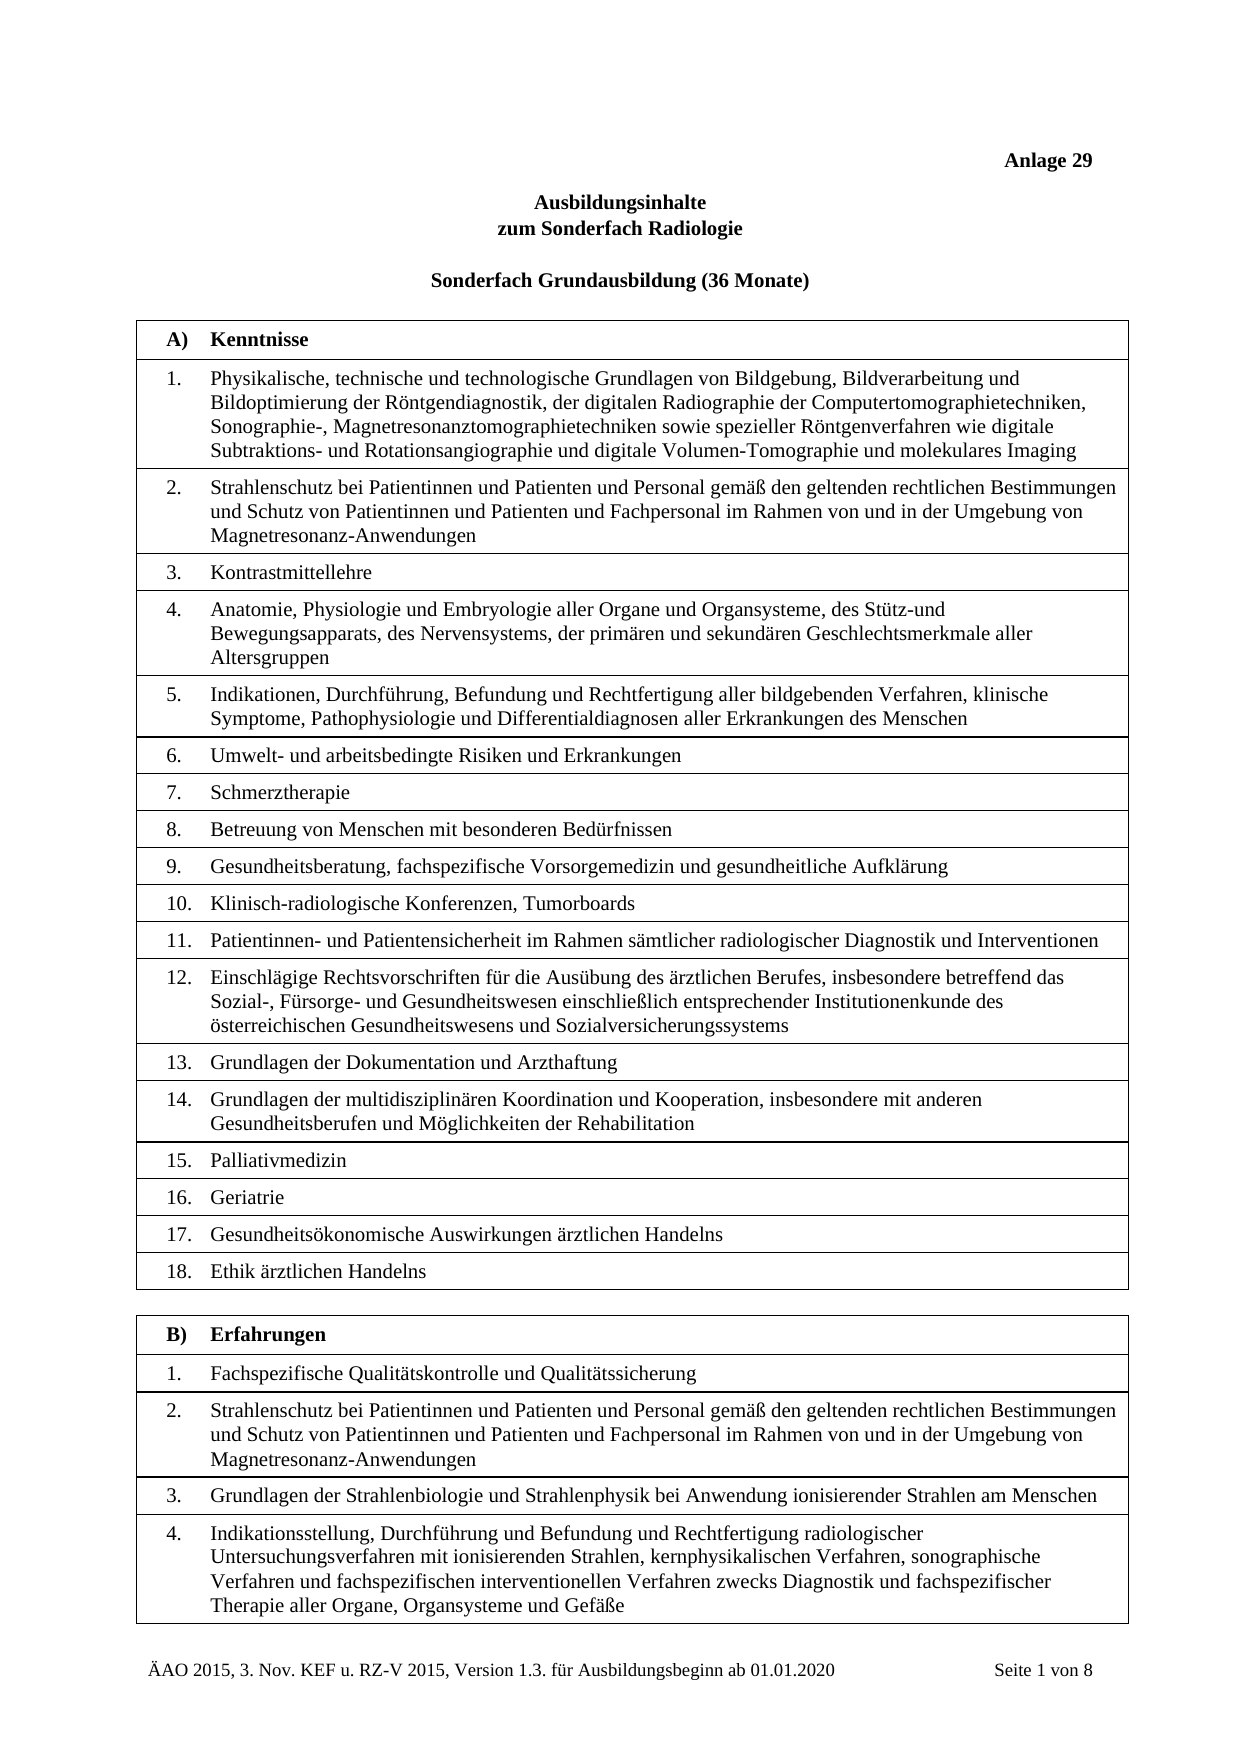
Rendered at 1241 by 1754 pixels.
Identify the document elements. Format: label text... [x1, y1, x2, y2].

table_cell Fachspezifische Qualitätskontrolle und Qualitätssicherung [137, 1355, 1128, 1391]
table_cell Strahlenschutz bei Patientinnen und Patienten und Personal gemäß den geltenden rechtlichen Bestimmungen und Schutz von Patientinnen und Patienten und Fachpersonal im Rahmen von und in der Umgebung von Magnetresonanz-Anwendungen [137, 469, 1128, 553]
table_cell Betreuung von Menschen mit besonderen Bedürfnissen [137, 811, 1128, 847]
text zum Sonderfach Radiologie [148, 216, 1093, 240]
table_cell Kontrastmittellehre [137, 554, 1128, 590]
table_cell Klinisch-radiologische Konferenzen, Tumorboards [137, 885, 1128, 921]
table_cell Indikationen, Durchführung, Befundung und Rechtfertigung aller bildgebenden Verfahren, klinische Symptome, Pathophysiologie und Differentialdiagnosen aller Erkrankungen des Menschen [137, 676, 1128, 736]
text Ausbildungsinhalte [148, 190, 1093, 214]
table_cell Schmerztherapie [137, 774, 1128, 810]
table_cell Indikationsstellung, Durchführung und Befundung und Rechtfertigung radiologischer Untersuchungsverfahren mit ionisierenden Strahlen, kernphysikalischen Verfahren, sonographische Verfahren und fachspezifischen interventionellen Verfahren zwecks Diagnostik und fachspezifischer Therapie aller Organe, Organsysteme und Gefäße [137, 1515, 1128, 1623]
table_cell Anatomie, Physiologie und Embryologie aller Organe und Organsysteme, des Stütz-und Bewegungsapparats, des Nervensystems, der primären und sekundären Geschlechtsmerkmale aller Altersgruppen [137, 591, 1128, 675]
table_cell Grundlagen der Strahlenbiologie und Strahlenphysik bei Anwendung ionisierender Strahlen am Menschen [137, 1478, 1128, 1513]
table_cell Ethik ärztlichen Handelns [137, 1253, 1128, 1289]
table_cell Grundlagen der multidisziplinären Koordination und Kooperation, insbesondere mit anderen Gesundheitsberufen und Möglichkeiten der Rehabilitation [137, 1081, 1128, 1141]
table_cell Grundlagen der Dokumentation und Arzthaftung [137, 1044, 1128, 1080]
table_cell Gesundheitsberatung, fachspezifische Vorsorgemedizin und gesundheitliche Aufklärung [137, 848, 1128, 884]
table_cell Palliativmedizin [137, 1143, 1128, 1178]
table_header A) Kenntnisse [137, 321, 1128, 359]
table_cell Einschlägige Rechtsvorschriften für die Ausübung des ärztlichen Berufes, insbesondere betreffend das Sozial-, Fürsorge- und Gesundheitswesen einschließlich entsprechender Institutionenkunde des österreichischen Gesundheitswesens und Sozialversicherungssystems [137, 959, 1128, 1043]
text Sonderfach Grundausbildung (36 Monate) [148, 268, 1093, 292]
table_header B) Erfahrungen [137, 1316, 1128, 1354]
table_cell Gesundheitsökonomische Auswirkungen ärztlichen Handelns [137, 1216, 1128, 1252]
table_cell Physikalische, technische und technologische Grundlagen von Bildgebung, Bildverarbeitung und Bildoptimierung der Röntgendiagnostik, der digitalen Radiographie der Computertomographietechniken, Sonographie-, Magnetresonanztomographietechniken sowie spezieller Röntgenverfahren wie digitale Subtraktions- und Rotationsangiographie und digitale Volumen-Tomographie und molekulares Imaging [137, 360, 1128, 468]
table_cell Umwelt- und arbeitsbedingte Risiken und Erkrankungen [137, 738, 1128, 773]
table_cell Geriatrie [137, 1179, 1128, 1215]
text Anlage 29 [148, 148, 1093, 172]
table_cell Strahlenschutz bei Patientinnen und Patienten und Personal gemäß den geltenden rechtlichen Bestimmungen und Schutz von Patientinnen und Patienten und Fachpersonal im Rahmen von und in der Umgebung von Magnetresonanz-Anwendungen [137, 1393, 1128, 1476]
table_cell Patientinnen- und Patientensicherheit im Rahmen sämtlicher radiologischer Diagnostik und Interventionen [137, 922, 1128, 958]
